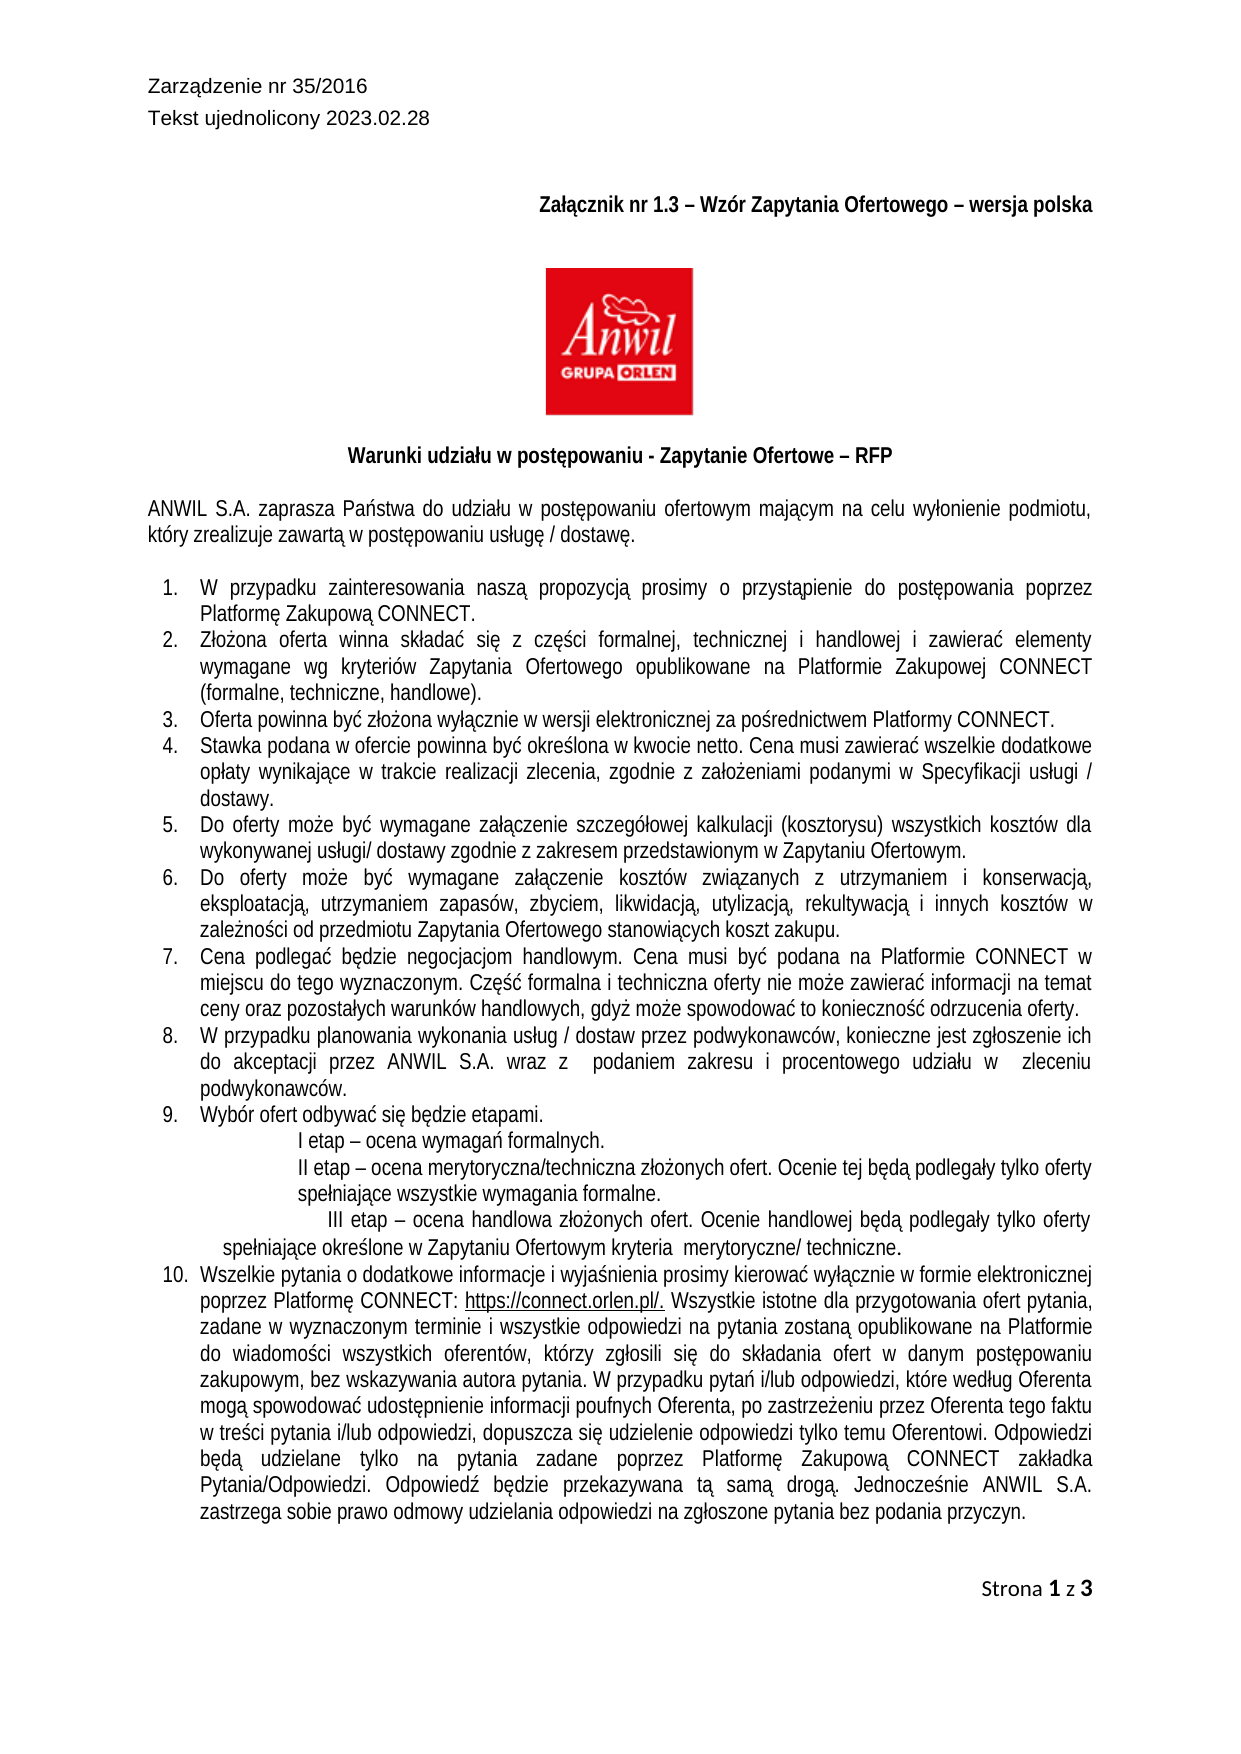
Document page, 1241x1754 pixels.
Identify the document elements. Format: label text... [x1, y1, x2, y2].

list W przypadku planowania wykonania usług / dostaw przez podwykonawców, konieczne jest zgłoszenie ich do akceptacji przez ANWIL S.A. wraz z podaniem zakresu i procentowego udziału w zleceniu podwykonawców. [162, 1022, 1093, 1101]
text Załącznik nr 1.3 – Wzór Zapytania Ofertowego – wersja polska [148, 191, 1093, 217]
text I etap – ocena wymagań formalnych. [298, 1127, 1093, 1153]
list Wszelkie pytania o dodatkowe informacje i wyjaśnienia prosimy kierować wyłącznie w formie elektronicznej poprzez Platformę CONNECT: https://connect.orlen.pl/. Wszystkie istotne dla przygotowania ofert pytania, zadane w wyznaczonym terminie i wszystkie odpowiedzi na pytania zostaną opublikowane na Platformie do wiadomości wszystkich oferentów, którzy zgłosili się do składania ofert w danym postępowaniu zakupowym, bez wskazywania autora pytania. W przypadku pytań i/lub odpowiedzi, które według Oferenta mogą spowodować udostępnienie informacji poufnych Oferenta, po zastrzeżeniu przez Oferenta tego faktu w treści pytania i/lub odpowiedzi, dopuszcza się udzielenie odpowiedzi tylko temu Oferentowi. Odpowiedzi będą udzielane tylko na pytania zadane poprzez Platformę Zakupową CONNECT zakładka Pytania/Odpowiedzi. Odpowiedź będzie przekazywana tą samą drogą. Jednocześnie ANWIL S.A. zastrzega sobie prawo odmowy udzielania odpowiedzi na zgłoszone pytania bez podania przyczyn. [162, 1261, 1093, 1524]
text ANWIL S.A. zaprasza Państwa do udziału w postępowaniu ofertowym mającym na celu wyłonienie podmiotu, który zrealizuje zawartą w postępowaniu usługę / dostawę. [148, 495, 1093, 547]
list Do oferty może być wymagane załączenie szczegółowej kalkulacji (kosztorysu) wszystkich kosztów dla wykonywanej usługi/ dostawy zgodnie z zakresem przedstawionym w Zapytaniu Ofertowym. [162, 811, 1093, 864]
list Wybór ofert odbywać się będzie etapami. [162, 1101, 1093, 1127]
list Oferta powinna być złożona wyłącznie w wersji elektronicznej za pośrednictwem Platformy CONNECT. [162, 706, 1093, 732]
text Warunki udziału w postępowaniu - Zapytanie Ofertowe – RFP [148, 442, 1093, 468]
text III etap – ocena handlowa złożonych ofert. Ocenie handlowej będą podlegały tylko oferty spełniające określone w Zapytaniu Ofertowym kryteria merytoryczne/ techniczne. [223, 1206, 1093, 1261]
list Cena podlegać będzie negocjacjom handlowym. Cena musi być podana na Platformie CONNECT w miejscu do tego wyznaczonym. Część formalna i techniczna oferty nie może zawierać informacji na temat ceny oraz pozostałych warunków handlowych, gdyż może spowodować to konieczność odrzucenia oferty. [162, 943, 1093, 1022]
picture [545, 268, 695, 417]
list Stawka podana w ofercie powinna być określona w kwocie netto. Cena musi zawierać wszelkie dodatkowe opłaty wynikające w trakcie realizacji zlecenia, zgodnie z założeniami podanymi w Specyfikacji usługi / dostawy. [162, 732, 1093, 811]
text II etap – ocena merytoryczna/techniczna złożonych ofert. Ocenie tej będą podlegały tylko oferty spełniające wszystkie wymagania formalne. [298, 1153, 1093, 1206]
list W przypadku zainteresowania naszą propozycją prosimy o przystąpienie do postępowania poprzez Platformę Zakupową CONNECT. [162, 574, 1093, 626]
list Złożona oferta winna składać się z części formalnej, technicznej i handlowej i zawierać elementy wymagane wg kryteriów Zapytania Ofertowego opublikowane na Platformie Zakupowej CONNECT (formalne, techniczne, handlowe). [162, 626, 1093, 706]
list Do oferty może być wymagane załączenie kosztów związanych z utrzymaniem i konserwacją, eksploatacją, utrzymaniem zapasów, zbyciem, likwidacją, utylizacją, rekultywacją i innych kosztów w zależności od przedmiotu Zapytania Ofertowego stanowiących koszt zakupu. [162, 864, 1093, 943]
